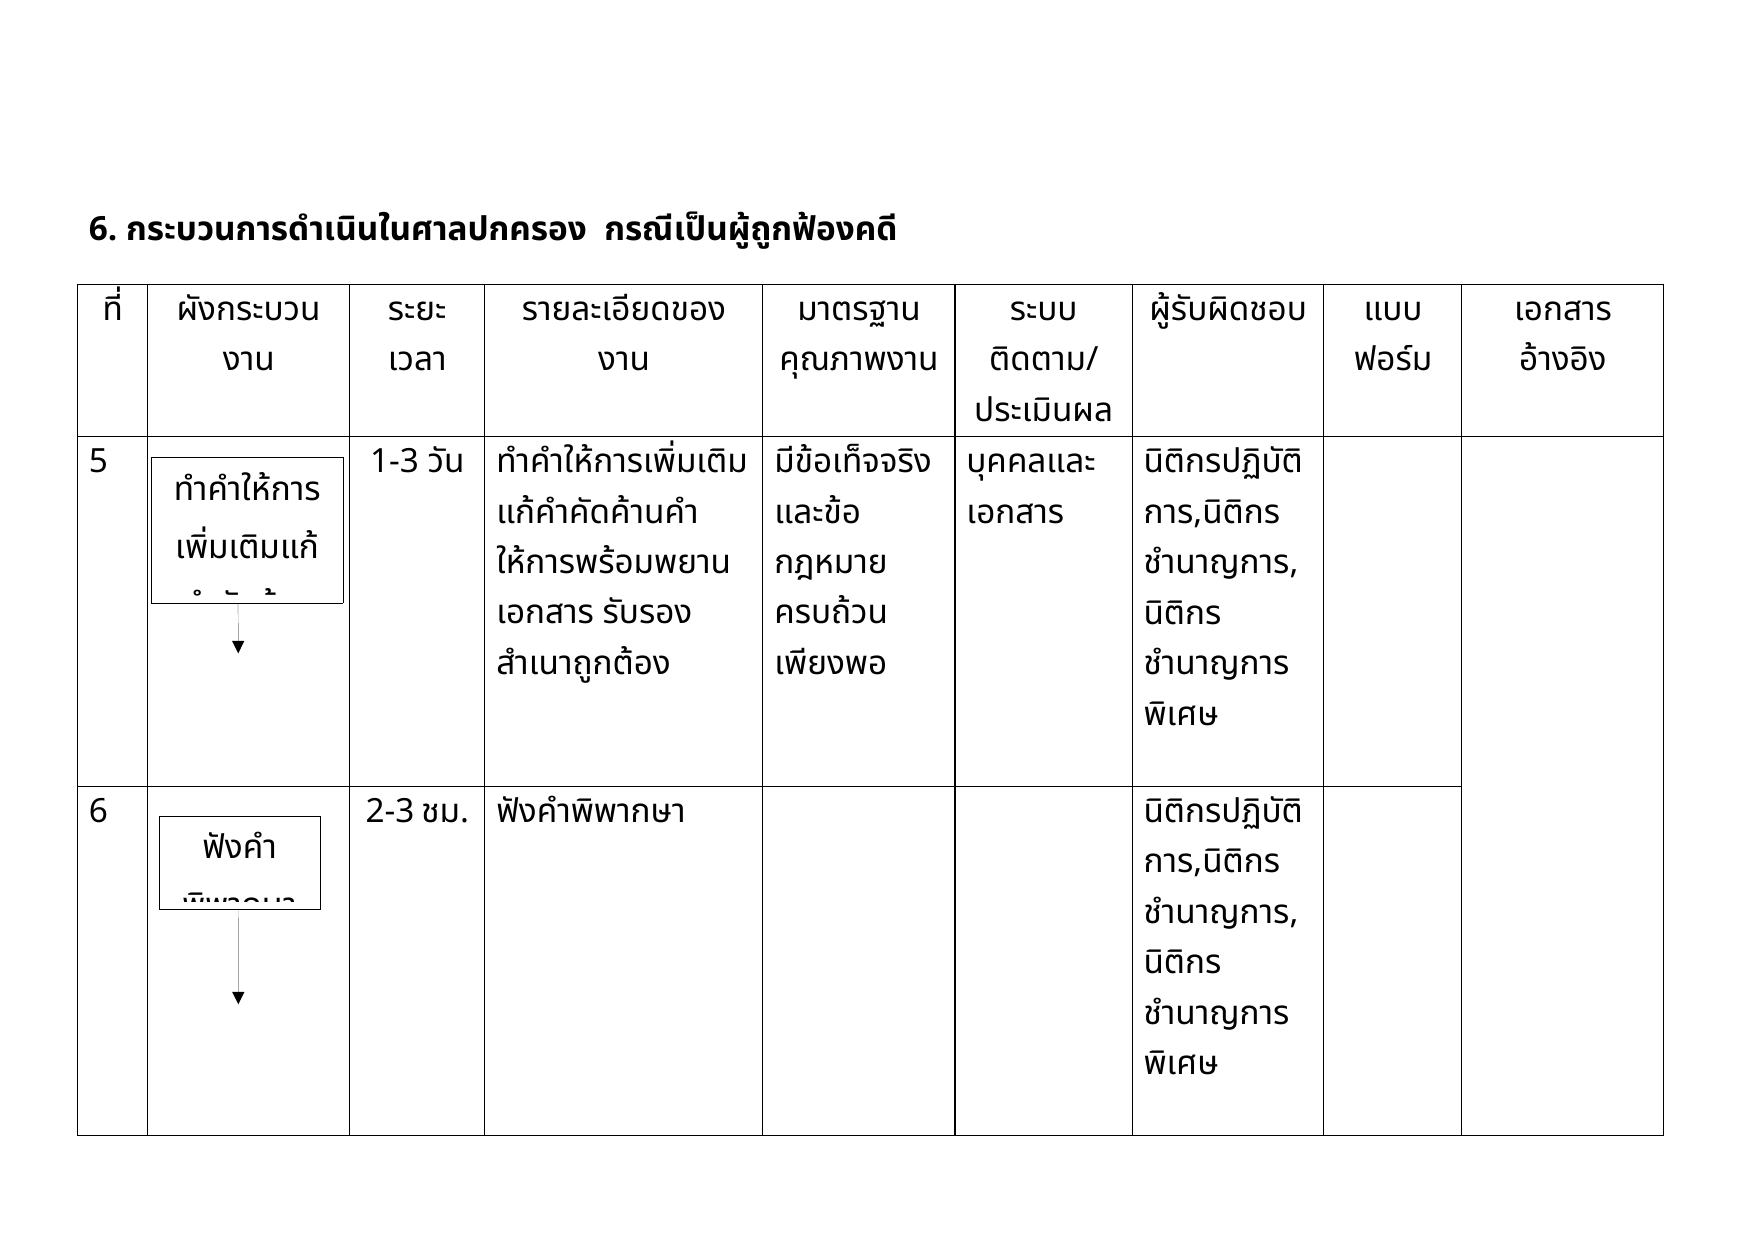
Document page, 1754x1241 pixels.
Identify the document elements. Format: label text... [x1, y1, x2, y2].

table_header ผังกระบวนงาน [148, 285, 349, 436]
table_header ระยะเวลา [350, 285, 484, 436]
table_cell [1133, 787, 1323, 1135]
table_header ที่ [78, 285, 147, 436]
table_header แบบฟอร์ม [1324, 285, 1461, 436]
table_cell [1462, 437, 1663, 1135]
table_header มาตรฐาน คุณภาพงาน [763, 285, 954, 436]
table_cell บุคคลและเอกสาร [956, 437, 1132, 786]
table_cell 5 [78, 437, 147, 786]
table_cell [1324, 437, 1461, 786]
table_header เอกสารอ้างอิง [1462, 285, 1663, 436]
table_cell [763, 787, 954, 1135]
table_cell มีข้อเท็จจริงและข้อกฎหมายครบถ้วนเพียงพอ [763, 437, 954, 786]
table_header ระบบติดตาม/ประเมินผล [956, 285, 1132, 436]
text 6. กระบวนการดำเนินในศาลปกครอง กรณีเป็นผู้ถูกฟ้องคดี [89, 205, 1654, 255]
table_cell [148, 437, 349, 786]
table_cell ฟังคำพิพากษา [485, 787, 762, 1135]
table_header รายละเอียดของงาน [485, 285, 762, 436]
table_cell [148, 787, 349, 1135]
table_cell นิติกรปฏิบัติการ,นิติกรชำนาญการ, นิติกรชำนาญการพิเศษ [1133, 437, 1323, 786]
table_cell ทำคำให้การเพิ่มเติมแก้คำคัดค้านคำให้การพร้อมพยานเอกสาร รับรองสำเนาถูกต้อง [485, 437, 762, 786]
table_cell 6 [78, 787, 147, 1135]
table_cell 1-3 วัน [350, 437, 484, 786]
table_cell [956, 787, 1132, 1135]
table_cell [1324, 787, 1461, 1135]
table_cell 2-3ชม. [350, 787, 484, 1135]
table_header ผู้รับผิดชอบ [1133, 285, 1323, 436]
